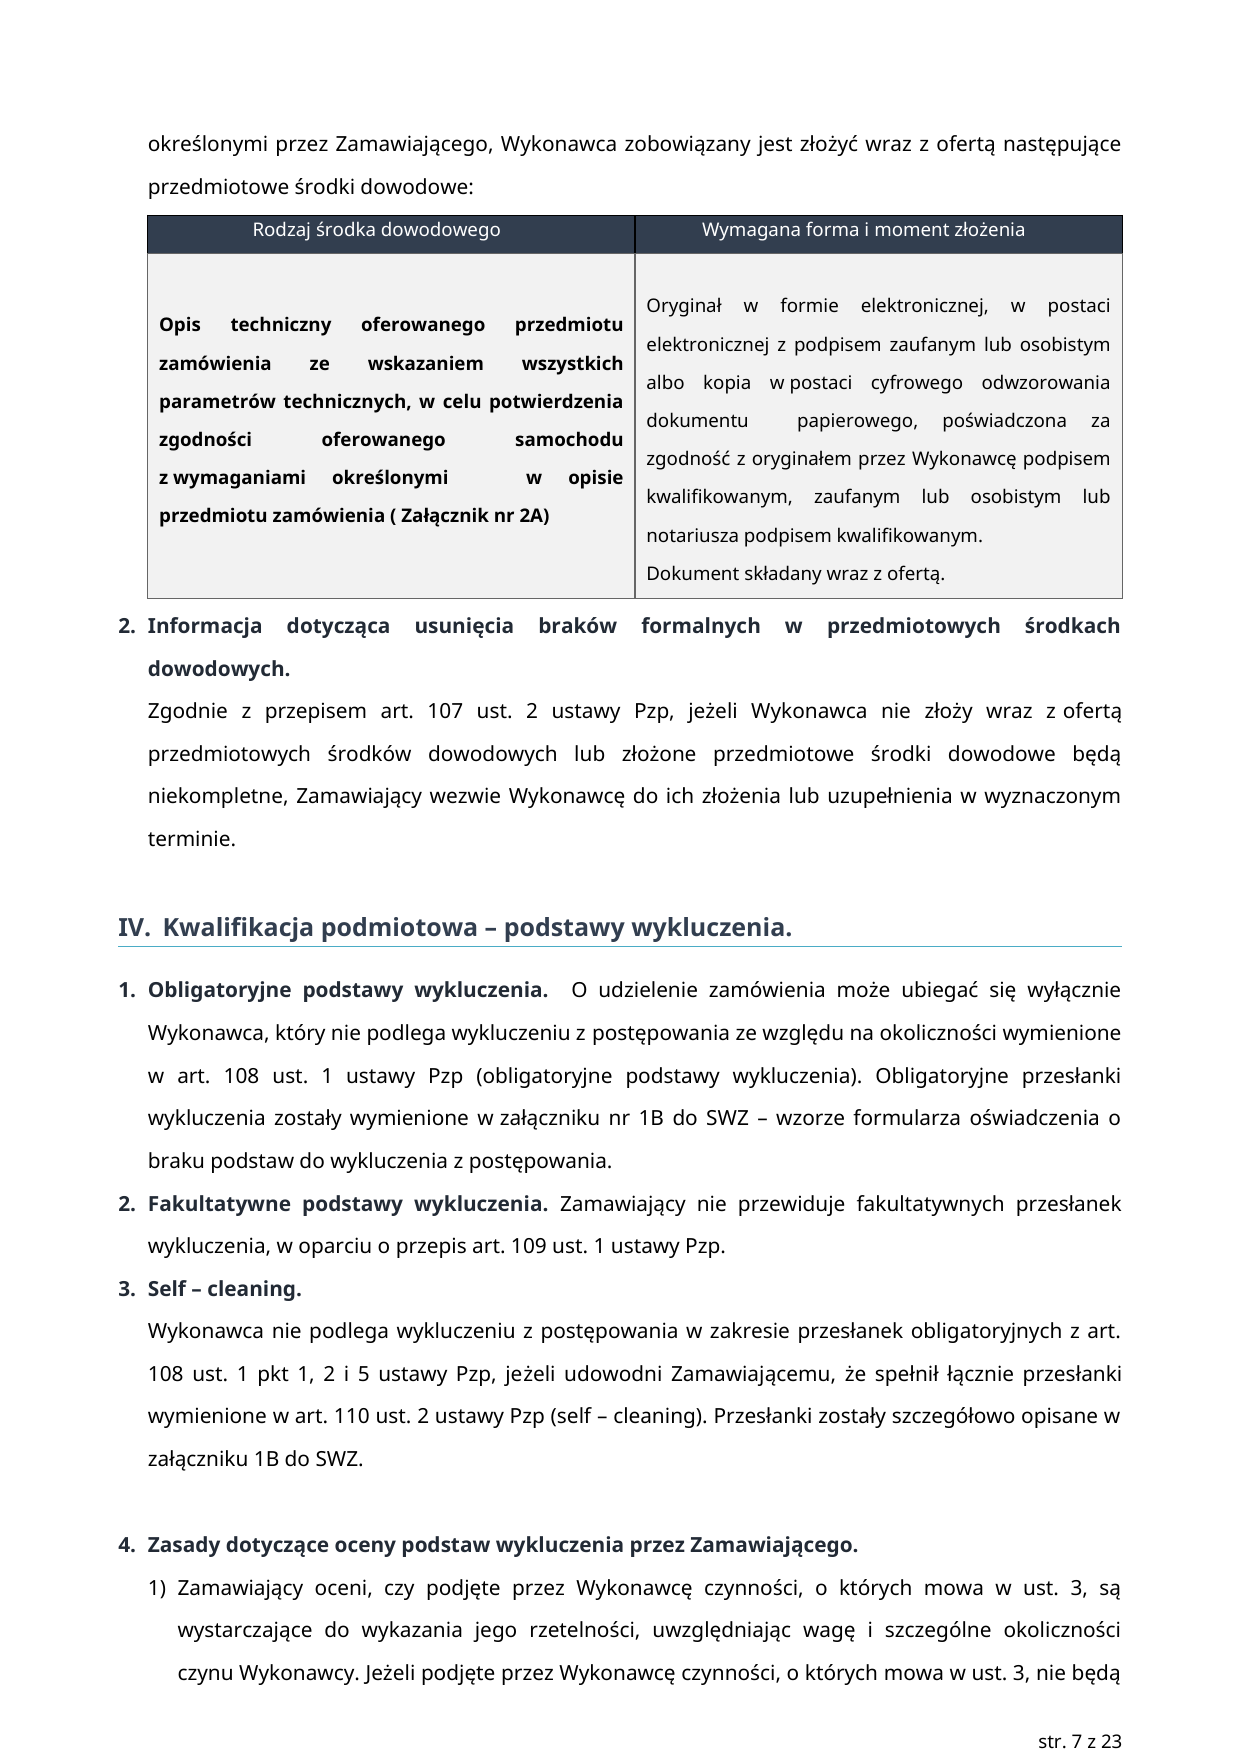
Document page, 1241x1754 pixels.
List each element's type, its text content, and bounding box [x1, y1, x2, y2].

table_header Rodzaj środka dowodowego [148, 216, 634, 253]
subtitle Self – cleaning. [118, 1274, 1122, 1302]
subtitle Informacja dotycząca usunięcia braków formalnych w przedmiotowych środkach dowodowych. [118, 611, 1122, 682]
subtitle Kwalifikacja podmiotowa – podstawy wykluczenia. [118, 909, 1122, 946]
subtitle Fakultatywne podstawy wykluczenia. Zamawiający nie przewiduje fakultatywnych przesłanek wykluczenia, w oparciu o przepis art. 109 ust. 1 ustawy Pzp. [118, 1189, 1122, 1260]
table_cell Opis techniczny oferowanego przedmiotu zamówienia ze wskazaniem wszystkich parametrów technicznych, w celu potwierdzenia zgodności oferowanego samochodu z wymaganiami określonymi w opisie przedmiotu zamówienia ( Załącznik nr 2A) [148, 254, 634, 598]
subtitle Obligatoryjne podstawy wykluczenia. O udzielenie zamówienia może ubiegać się wyłącznie Wykonawca, który nie podlega wykluczeniu z postępowania ze względu na okoliczności wymienione w art. 108 ust. 1 ustawy Pzp (obligatoryjne podstawy wykluczenia). Obligatoryjne przesłanki wykluczenia zostały wymienione w załączniku nr 1B do SWZ – wzorze formularza oświadczenia o braku podstaw do wykluczenia z postępowania. [118, 976, 1122, 1174]
text Zgodnie z przepisem art. 107 ust. 2 ustawy Pzp, jeżeli Wykonawca nie złoży wraz z ofertą przedmiotowych środków dowodowych lub złożone przedmiotowe środki dowodowe będą niekompletne, Zamawiający wezwie Wykonawcę do ich złożenia lub uzupełnienia w wyznaczonym terminie. [148, 696, 1122, 853]
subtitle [148, 1573, 1122, 1686]
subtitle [118, 129, 1122, 201]
table_header Wymagana forma i moment złożenia [636, 216, 1122, 253]
subtitle Wykonawca nie podlega wykluczeniu z postępowania w zakresie przesłanek obligatoryjnych z art. 108 ust. 1 pkt 1, 2 i 5 ustawy Pzp, jeżeli udowodni Zamawiającemu, że spełnił łącznie przesłanki wymienione w art. 110 ust. 2 ustawy Pzp (self – cleaning). Przesłanki zostały szczegółowo opisane w załączniku 1B do SWZ. [148, 1316, 1122, 1473]
table_cell Oryginał w formie elektronicznej, w postaci elektronicznej z podpisem zaufanym lub osobistym albo kopia w postaci cyfrowego odwzorowania dokumentu papierowego, poświadczona za zgodność z oryginałem przez Wykonawcę podpisem kwalifikowanym, zaufanym lub osobistym lub notariusza podpisem kwalifikowanym. Dokument składany wraz z ofertą. [636, 254, 1122, 598]
subtitle Zasady dotyczące oceny podstaw wykluczenia przez Zamawiającego. [118, 1530, 1122, 1558]
